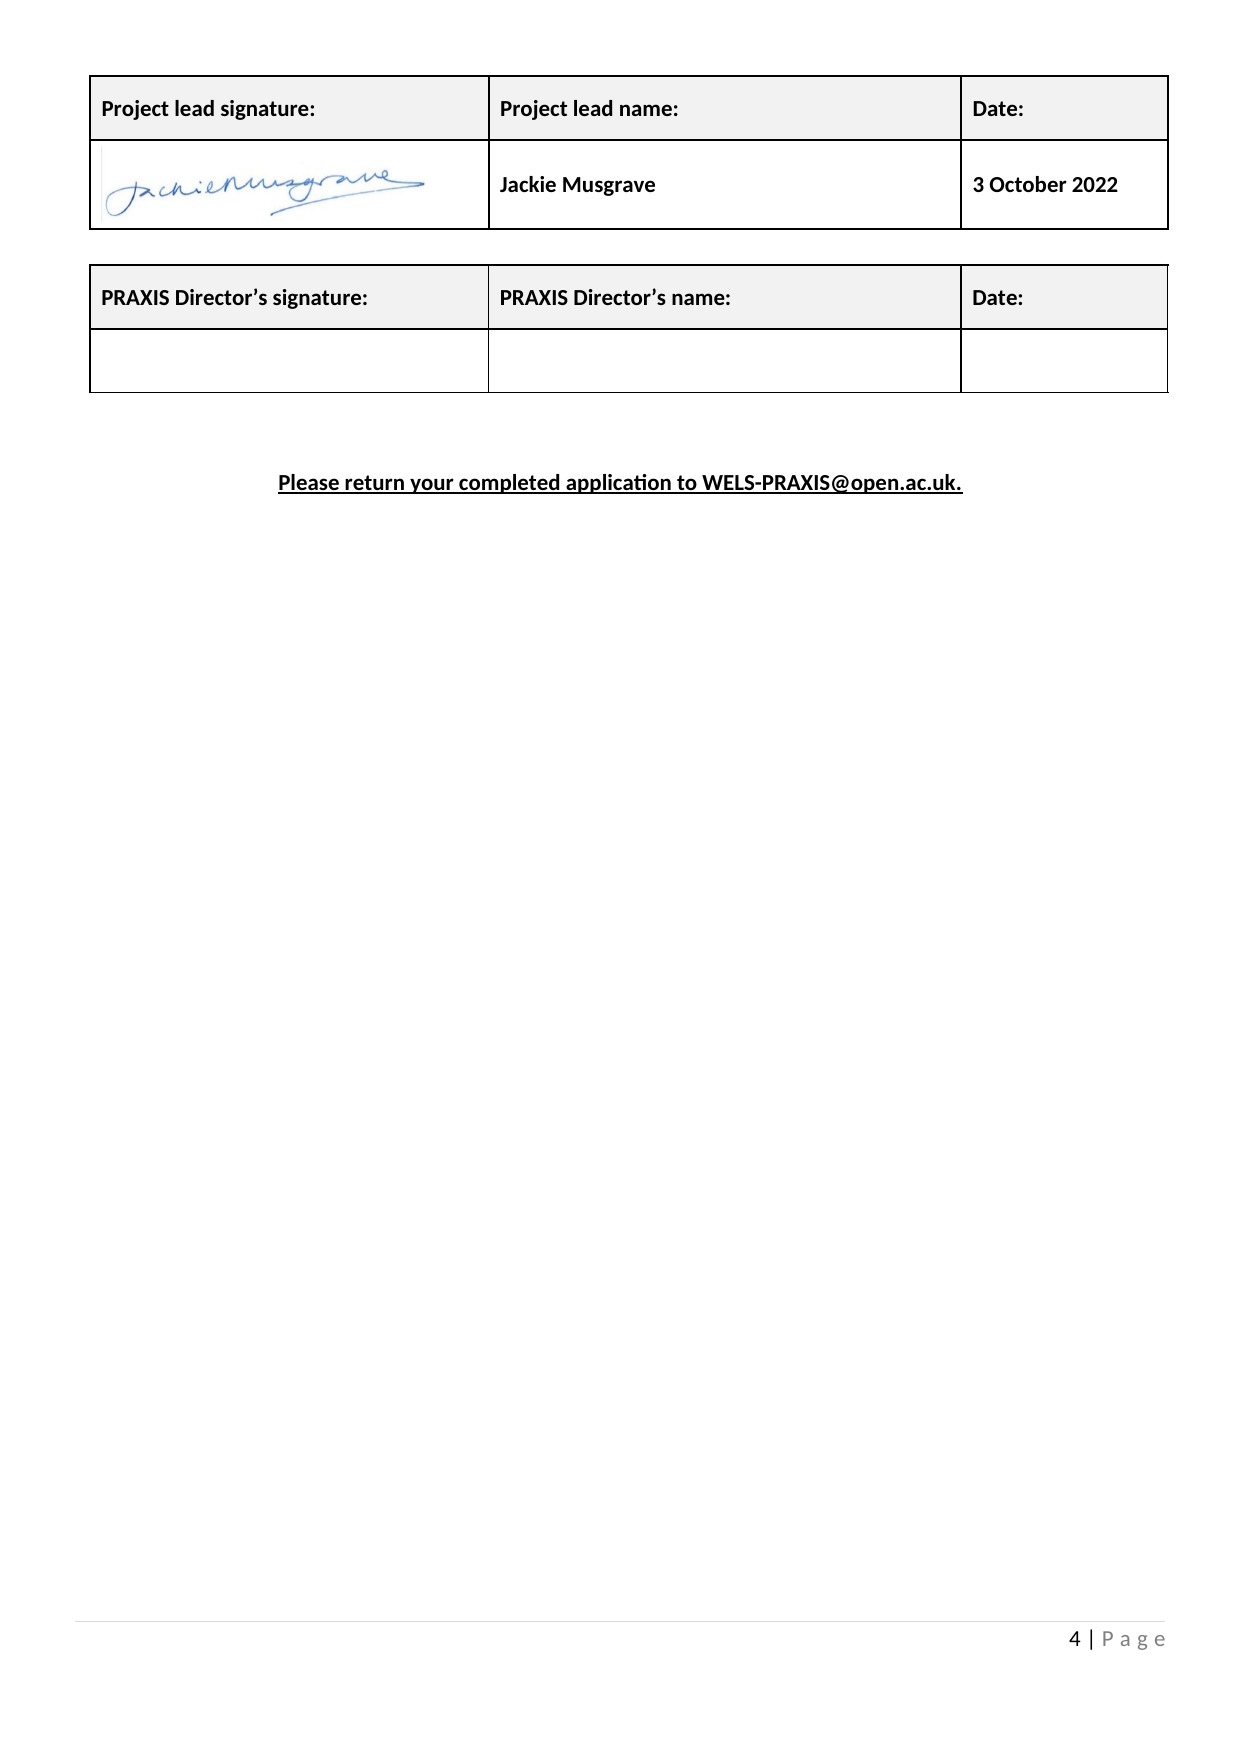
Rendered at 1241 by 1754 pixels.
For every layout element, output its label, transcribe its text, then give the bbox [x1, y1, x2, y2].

table_cell [489, 330, 960, 392]
text Please return your completed application to WELS-PRAXIS@open.ac.uk. [75, 468, 1165, 496]
table_header Project lead signature: [91, 77, 488, 139]
table_cell [91, 141, 488, 228]
table_header PRAXIS Director’s signature: [91, 266, 488, 328]
table_header Project lead name: [490, 77, 960, 139]
table_header Date: [962, 266, 1167, 328]
table_cell Jackie Musgrave [490, 141, 960, 228]
table_header PRAXIS Director’s name: [489, 266, 960, 328]
table_cell 3 October 2022 [962, 141, 1167, 228]
picture [101, 146, 427, 222]
table_cell [962, 330, 1167, 392]
table_cell [91, 330, 488, 392]
table_header Date: [962, 77, 1167, 139]
